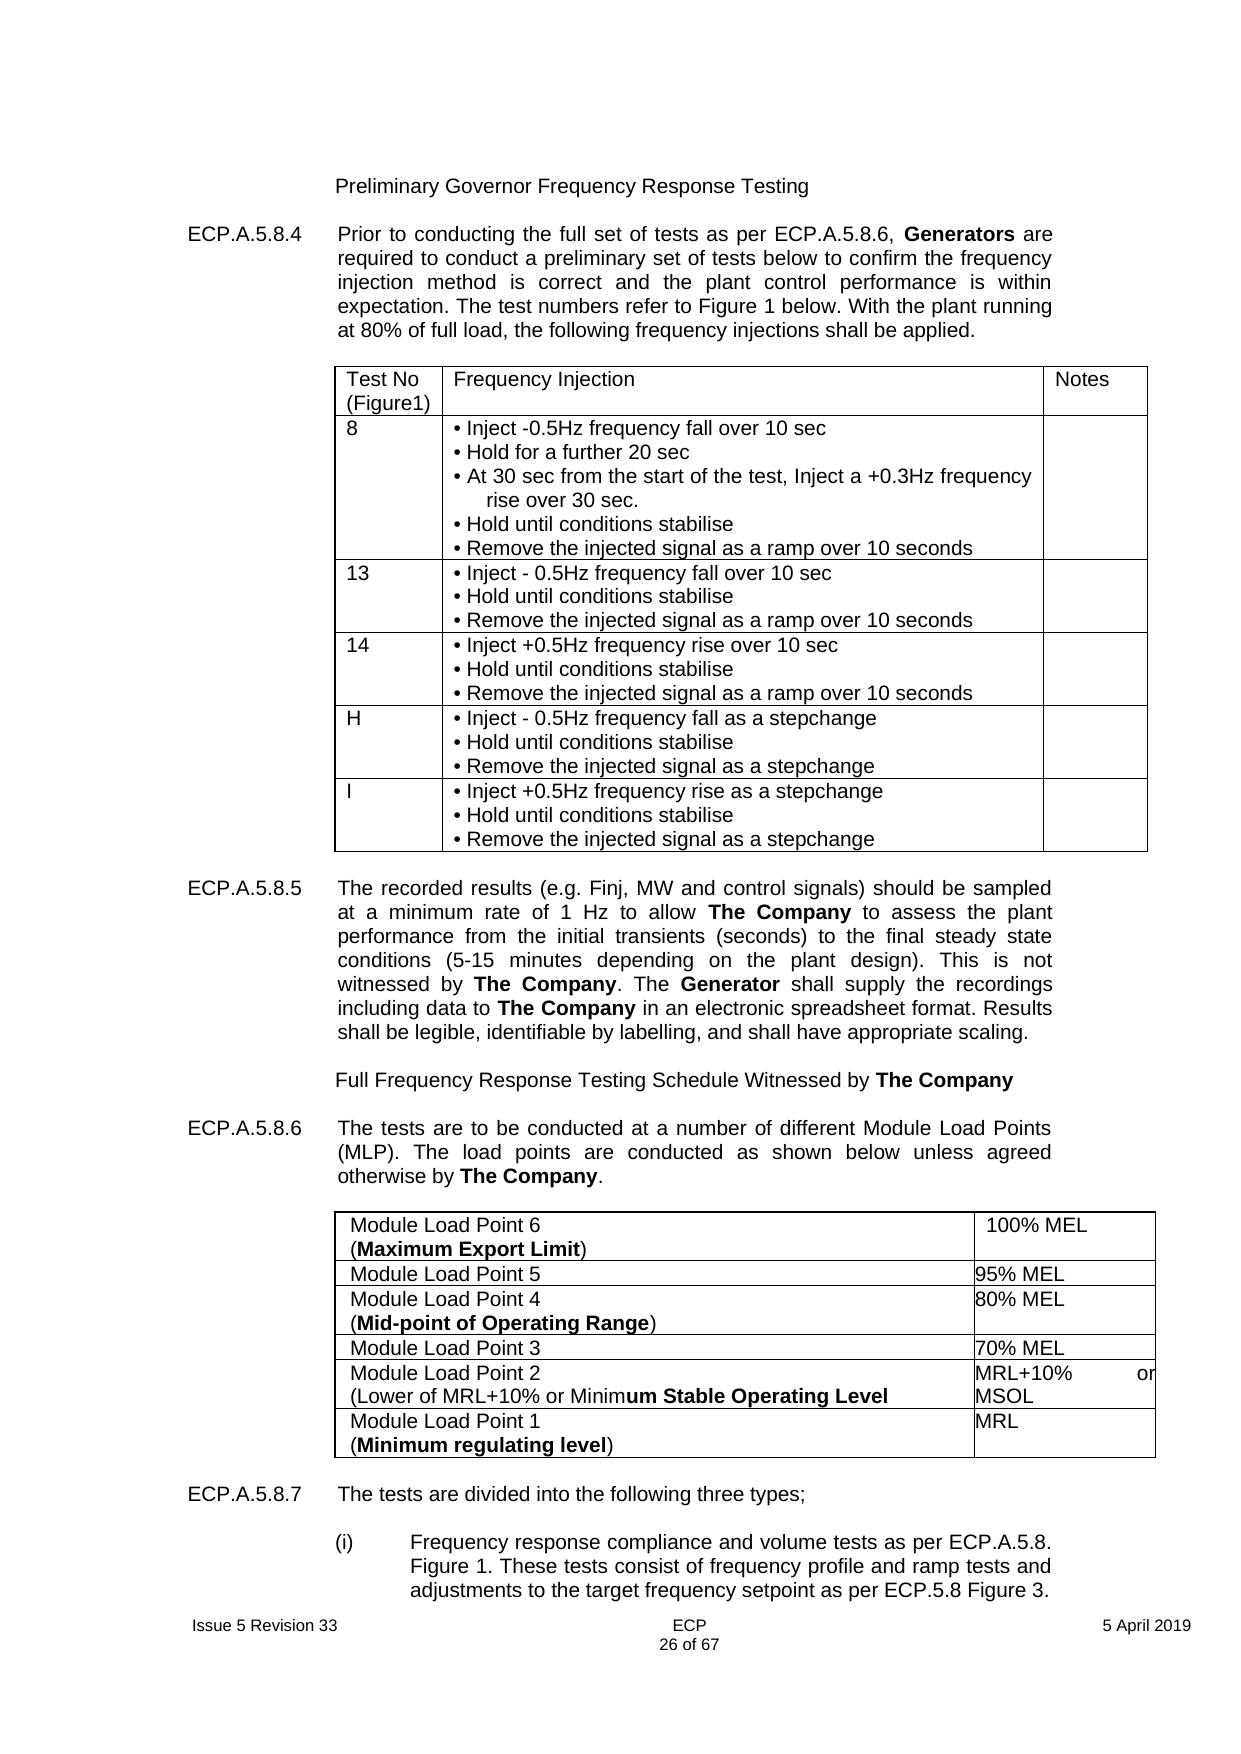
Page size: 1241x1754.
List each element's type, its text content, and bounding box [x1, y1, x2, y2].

table_cell Module Load Point 2 (Lower of MRL+10% or Minimum Stable Operating Level [336, 1360, 974, 1408]
table_cell • Inject +0.5Hz frequency rise over 10 sec • Hold until conditions stabilise • Remove the injected signal as a ramp over 10 seconds [443, 633, 1043, 705]
table_cell 14 [336, 633, 442, 705]
table_cell Module Load Point 1 (Minimum regulating level) [336, 1409, 974, 1457]
text ECP.A.5.8.5 The recorded results (e.g. Finj, MW and control signals) should be sampled at a minimum rate of 1 Hz to allow The Company to assess the plant performance from the initial transients (seconds) to the final steady state conditions (5-15 minutes depending on the plant design). This is not witnessed by The Company. The Generator shall supply the recordings including data to The Company in an electronic spreadsheet format. Results shall be legible, identifiable by labelling, and shall have appropriate scaling. [187, 876, 1053, 1044]
table_header Notes [1044, 367, 1147, 414]
table_cell MRL+10% or MSOL [975, 1360, 1155, 1408]
table_cell • Inject - 0.5Hz frequency fall over 10 sec • Hold until conditions stabilise • Remove the injected signal as a ramp over 10 seconds [443, 560, 1043, 632]
text Full Frequency Response Testing Schedule Witnessed by The Company [187, 1068, 1053, 1092]
table_cell H [336, 706, 442, 778]
table_cell 80% MEL [975, 1286, 1155, 1334]
table_cell [1044, 779, 1147, 851]
table_cell [1044, 706, 1147, 778]
table_cell 13 [336, 560, 442, 632]
table_cell [1044, 560, 1147, 632]
table_header Module Load Point 6 (Maximum Export Limit) [336, 1213, 974, 1260]
table_cell I [336, 779, 442, 851]
table_header 100% MEL [975, 1213, 1155, 1260]
text ECP.A.5.8.7 The tests are divided into the following three types; [187, 1482, 1053, 1506]
table_cell • Inject +0.5Hz frequency rise as a stepchange • Hold until conditions stabilise • Remove the injected signal as a stepchange [443, 779, 1043, 851]
table_cell • Inject - 0.5Hz frequency fall as a stepchange • Hold until conditions stabilise • Remove the injected signal as a stepchange [443, 706, 1043, 778]
text Preliminary Governor Frequency Response Testing [335, 174, 1053, 198]
table_header Test No (Figure1) [336, 367, 442, 414]
text ECP.A.5.8.4 Prior to conducting the full set of tests as per ECP.A.5.8.6, Generators are required to conduct a preliminary set of tests below to confirm the frequency injection method is correct and the plant control performance is within expectation. The test numbers refer to Figure 1 below. With the plant running at 80% of full load, the following frequency injections shall be applied. [187, 222, 1053, 342]
text ECP.A.5.8.6 The tests are to be conducted at a number of different Module Load Points (MLP). The load points are conducted as shown below unless agreed otherwise by The Company. [187, 1116, 1053, 1187]
table_cell Module Load Point 4 (Mid-point of Operating Range) [336, 1286, 974, 1334]
table_cell MRL [975, 1409, 1155, 1457]
table_cell Module Load Point 5 [336, 1261, 974, 1285]
table_cell • Inject -0.5Hz frequency fall over 10 sec • Hold for a further 20 sec • At 30 sec from the start of the test, Inject a +0.3Hz frequency rise over 30 sec. • Hold until conditions stabilise • Remove the injected signal as a ramp over 10 seconds [443, 416, 1043, 559]
table_header Frequency Injection [443, 367, 1043, 414]
table_cell Module Load Point 3 [336, 1335, 974, 1359]
table_cell [1044, 633, 1147, 705]
table_cell 95% MEL [975, 1261, 1155, 1285]
table_cell [1044, 416, 1147, 559]
table_cell 70% MEL [975, 1335, 1155, 1359]
list Frequency response compliance and volume tests as per ECP.A.5.8. Figure 1. These tests consist of frequency profile and ramp tests and adjustments to the target frequency setpoint as per ECP.5.8 Figure 3. [335, 1530, 1053, 1602]
table_cell 8 [336, 416, 442, 559]
